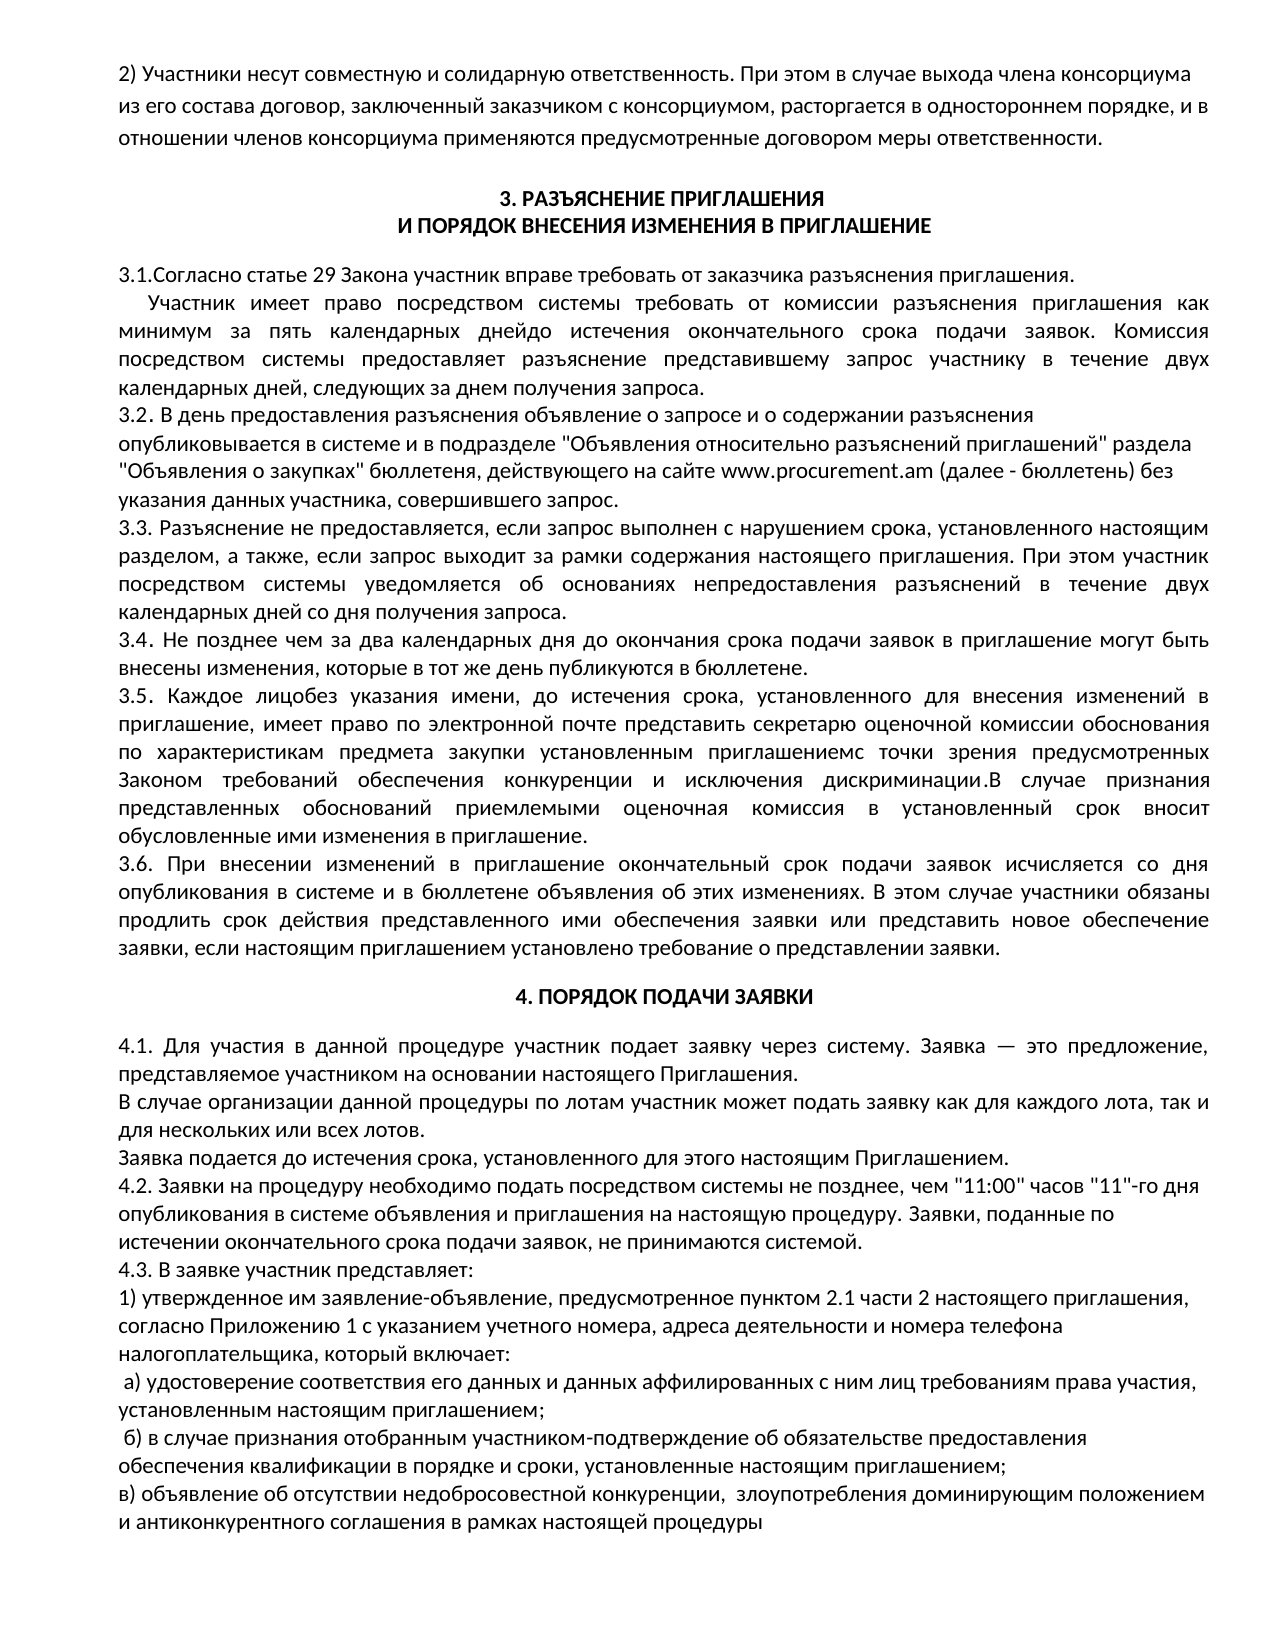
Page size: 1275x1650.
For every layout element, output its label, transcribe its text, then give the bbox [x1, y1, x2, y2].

text Участник имеет право посредством системы требовать от комиссии разъяснения приглашения как минимум за пять календарных днейдо истечения окончательного срока подачи заявок. Комиссия посредством системы предоставляет разъяснение представившему запрос участнику в течение двух календарных дней, следующих за днем получения запроса. [118, 288, 1211, 401]
text в) объявление об отсутствии недобросовестной конкуренции, злоупотребления доминирующим положением и антиконкурентного соглашения в рамках настоящей процедуры [118, 1479, 1211, 1535]
text 3. РАЗЪЯСНЕНИЕ ПРИГЛАШЕНИЯ И ПОРЯДОК ВНЕСЕНИЯ ИЗМЕНЕНИЯ В ПРИГЛАШЕНИЕ [118, 184, 1211, 240]
text 4.1. Для участия в данной процедуре участник подает заявку через систему. Заявка — это предложение, представляемое участником на основании настоящего Приглашения. [118, 1031, 1211, 1087]
text а) удостоверение соответствия его данных и данных аффилированных с ним лиц требованиям права участия, установленным настоящим приглашением; [118, 1367, 1211, 1423]
text 4.2. Заявки на процедуру необходимо подать посредством системы не позднее, чем "11:00" часов "11"-го дня опубликования в системе объявления и приглашения на настоящую процедуру. Заявки, поданные по истечении окончательного срока подачи заявок, не принимаются системой. [118, 1171, 1211, 1255]
text 3.6. При внесении изменений в приглашение окончательный срок подачи заявок исчисляется со дня опубликования в системе и в бюллетене объявления об этих изменениях. В этом случае участники обязаны продлить срок действия представленного ими обеспечения заявки или представить новое обеспечение заявки, если настоящим приглашением установлено требование о представлении заявки. [118, 849, 1211, 961]
text б) в случае признания отобранным участником-подтверждение об обязательстве предоставления обеспечения квалификации в порядке и сроки, установленные настоящим приглашением; [118, 1423, 1211, 1479]
text В случае организации данной процедуры по лотам участник может подать заявку как для каждого лота, так и для нескольких или всех лотов. [118, 1087, 1211, 1143]
text 2) Участники несут совместную и солидарную ответственность. При этом в случае выхода члена консорциума из его состава договор, заключенный заказчиком с консорциумом, расторгается в одностороннем порядке, и в отношении членов консорциума применяются предусмотренные договором меры ответственности. [118, 59, 1211, 151]
text 3.1.Согласно статье 29 Закона участник вправе требовать от заказчика разъяснения приглашения. [118, 261, 1211, 288]
text 3.5․ Каждое лицобез указания имени, до истечения срока, установленного для внесения изменений в приглашение, имеет право по электронной почте представить секретарю оценочной комиссии обоснования по характеристикам предмета закупки установленным приглашениемс точки зрения предусмотренных Законом требований обеспечения конкуренции и исключения дискриминации.В случае признания представленных обоснований приемлемыми оценочная комиссия в установленный срок вносит обусловленные ими изменения в приглашение. [118, 681, 1211, 849]
text 3.4․ Не позднее чем за два календарных дня до окончания срока подачи заявок в приглашение могут быть внесены изменения, которые в тот же день публикуются в бюллетене. [118, 625, 1211, 681]
list Заявка подается до истечения срока, установленного для этого настоящим Приглашением. [118, 1143, 1211, 1171]
text 3.3. Разъяснение не предоставляется, если запрос выполнен с нарушением срока, установленного настоящим разделом, а также, если запрос выходит за рамки содержания настоящего приглашения. При этом участник посредством системы уведомляется об основаниях непредоставления разъяснений в течение двух календарных дней со дня получения запроса. [118, 513, 1211, 625]
text 4.3. В заявке участник представляет: [118, 1255, 1211, 1283]
text 1) утвержденное им заявление-объявление, предусмотренное пунктом 2.1 части 2 настоящего приглашения, согласно Приложению 1 с указанием учетного номера, адреса деятельности и номера телефона налогоплательщика, который включает: [118, 1283, 1211, 1367]
text 4. ПОРЯДОК ПОДАЧИ ЗАЯВКИ [118, 982, 1211, 1010]
text 3.2․ В день предоставления разъяснения объявление о запросе и о содержании разъяснения опубликовывается в системе и в подразделе "Объявления относительно разъяснений приглашений" раздела "Объявления о закупках" бюллетеня, действующего на сайте www.procurement.am (далее - бюллетень) без указания данных участника, совершившего запрос. [118, 401, 1211, 513]
